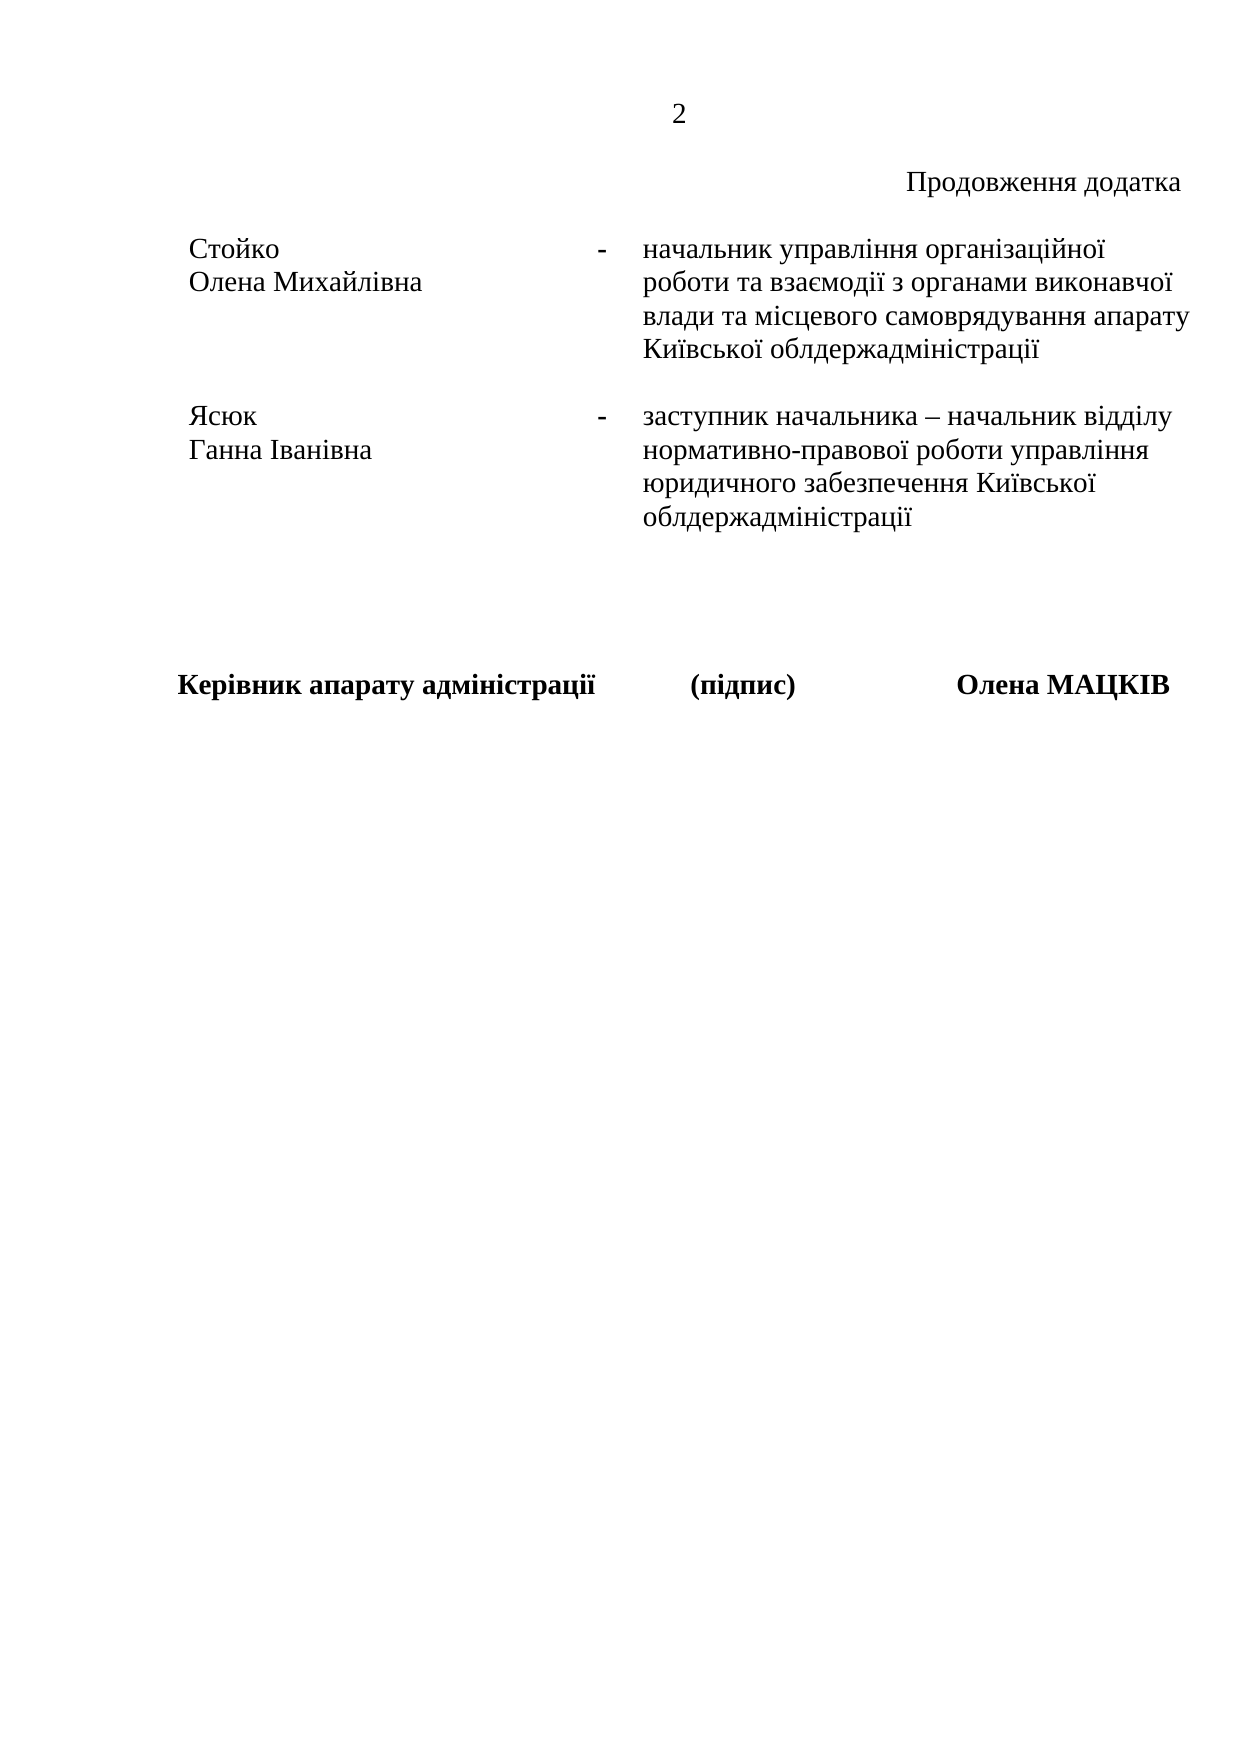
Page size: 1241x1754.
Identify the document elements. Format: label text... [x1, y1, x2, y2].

table_cell заступник начальника – начальник відділу нормативно-правової роботи управління юридичного забезпечення Київської облдержадміністрації [631, 365, 1204, 566]
text Керівник апарату адміністрації (підпис) Олена МАЦКІВ [177, 667, 1181, 700]
table_cell Ясюк Ганна Іванівна [177, 365, 572, 566]
table_header Стойко Олена Михайлівна [177, 197, 572, 365]
text Продовження додатка [177, 164, 1181, 197]
table_cell - [572, 365, 631, 566]
text 2 [177, 97, 1181, 130]
table_header - [572, 197, 631, 365]
table_header начальник управління організаційної роботи та взаємодії з органами виконавчої влади та місцевого самоврядування апарату Київської облдержадміністрації [631, 197, 1204, 365]
